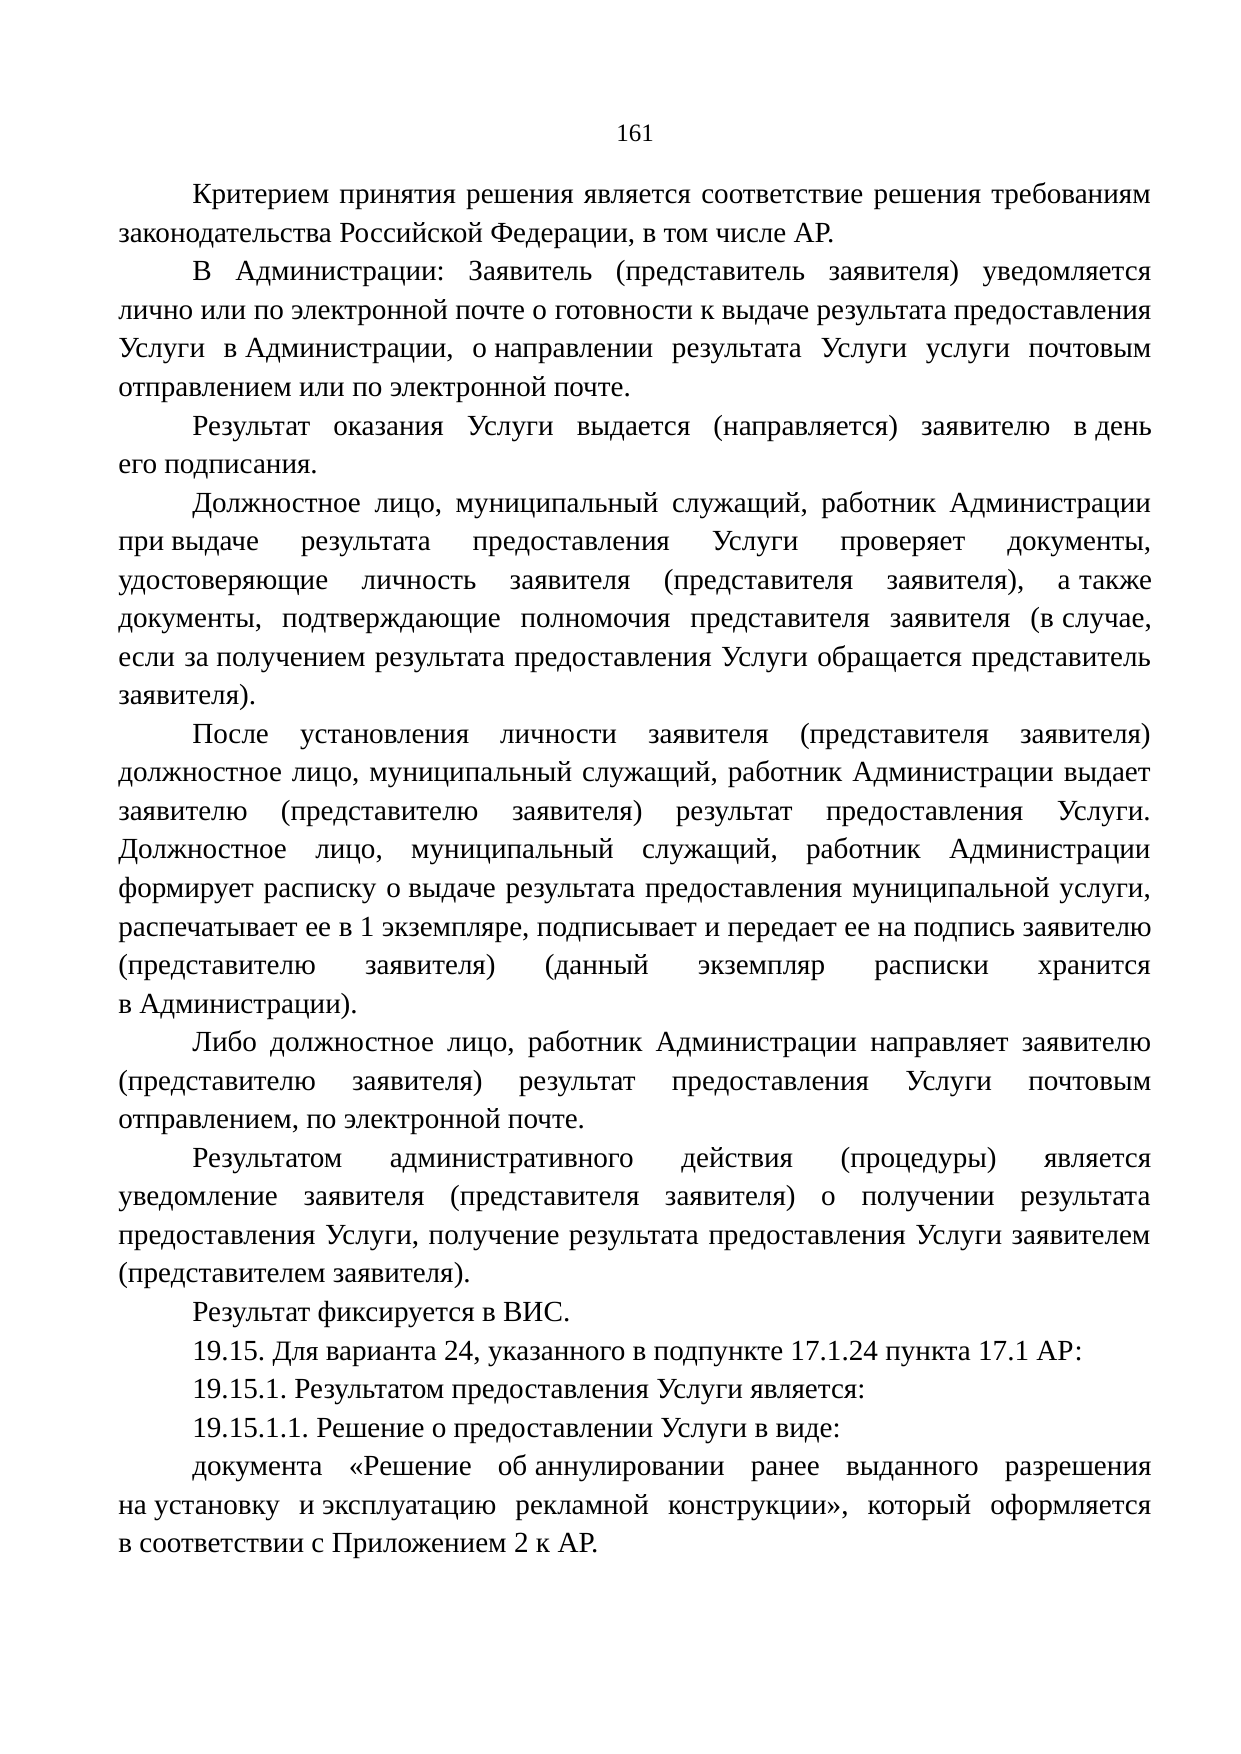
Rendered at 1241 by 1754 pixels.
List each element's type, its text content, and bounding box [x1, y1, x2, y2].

text Либо должностное лицо, работник Администрации направляет заявителю (представителю заявителя) результат предоставления Услуги почтовым отправлением, по электронной почте. [118, 1024, 1152, 1135]
text 19.15. Для варианта 24, указанного в подпункте 17.1.24 пункта 17.1 АР: [118, 1333, 1152, 1366]
text Результат оказания Услуги выдается (направляется) заявителю в день его подписания. [118, 408, 1152, 480]
text После установления личности заявителя (представителя заявителя) должностное лицо, муниципальный служащий, работник Администрации выдает заявителю (представителю заявителя) результат предоставления Услуги. Должностное лицо, муниципальный служащий, работник Администрации формирует расписку о выдаче результата предоставления муниципальной услуги, распечатывает ее в 1 экземпляре, подписывает и передает ее на подпись заявителю (представителю заявителя) (данный экземпляр расписки хранится в Администрации). [118, 716, 1152, 1019]
text Результатом административного действия (процедуры) является уведомление заявителя (представителя заявителя) о получении результата предоставления Услуги, получение результата предоставления Услуги заявителем (представителем заявителя). [118, 1140, 1152, 1289]
text Результат фиксируется в ВИС. [118, 1294, 1152, 1328]
text Критерием принятия решения является соответствие решения требованиям законодательства Российской Федерации, в том числе АР. [118, 176, 1152, 248]
text документа «Решение об аннулировании ранее выданного разрешения на установку и эксплуатацию рекламной конструкции», который оформляется в соответствии с Приложением 2 к АР. [118, 1448, 1152, 1559]
text 19.15.1. Результатом предоставления Услуги является: [118, 1371, 1152, 1405]
text 19.15.1.1. Решение о предоставлении Услуги в виде: [118, 1410, 1152, 1443]
text Должностное лицо, муниципальный служащий, работник Администрации при выдаче результата предоставления Услуги проверяет документы, удостоверяющие личность заявителя (представителя заявителя), а также документы, подтверждающие полномочия представителя заявителя (в случае, если за получением результата предоставления Услуги обращается представитель заявителя). [118, 485, 1152, 711]
text В Администрации: Заявитель (представитель заявителя) уведомляется лично или по электронной почте о готовности к выдаче результата предоставления Услуги в Администрации, о направлении результата Услуги услуги почтовым отправлением или по электронной почте. [118, 253, 1152, 403]
